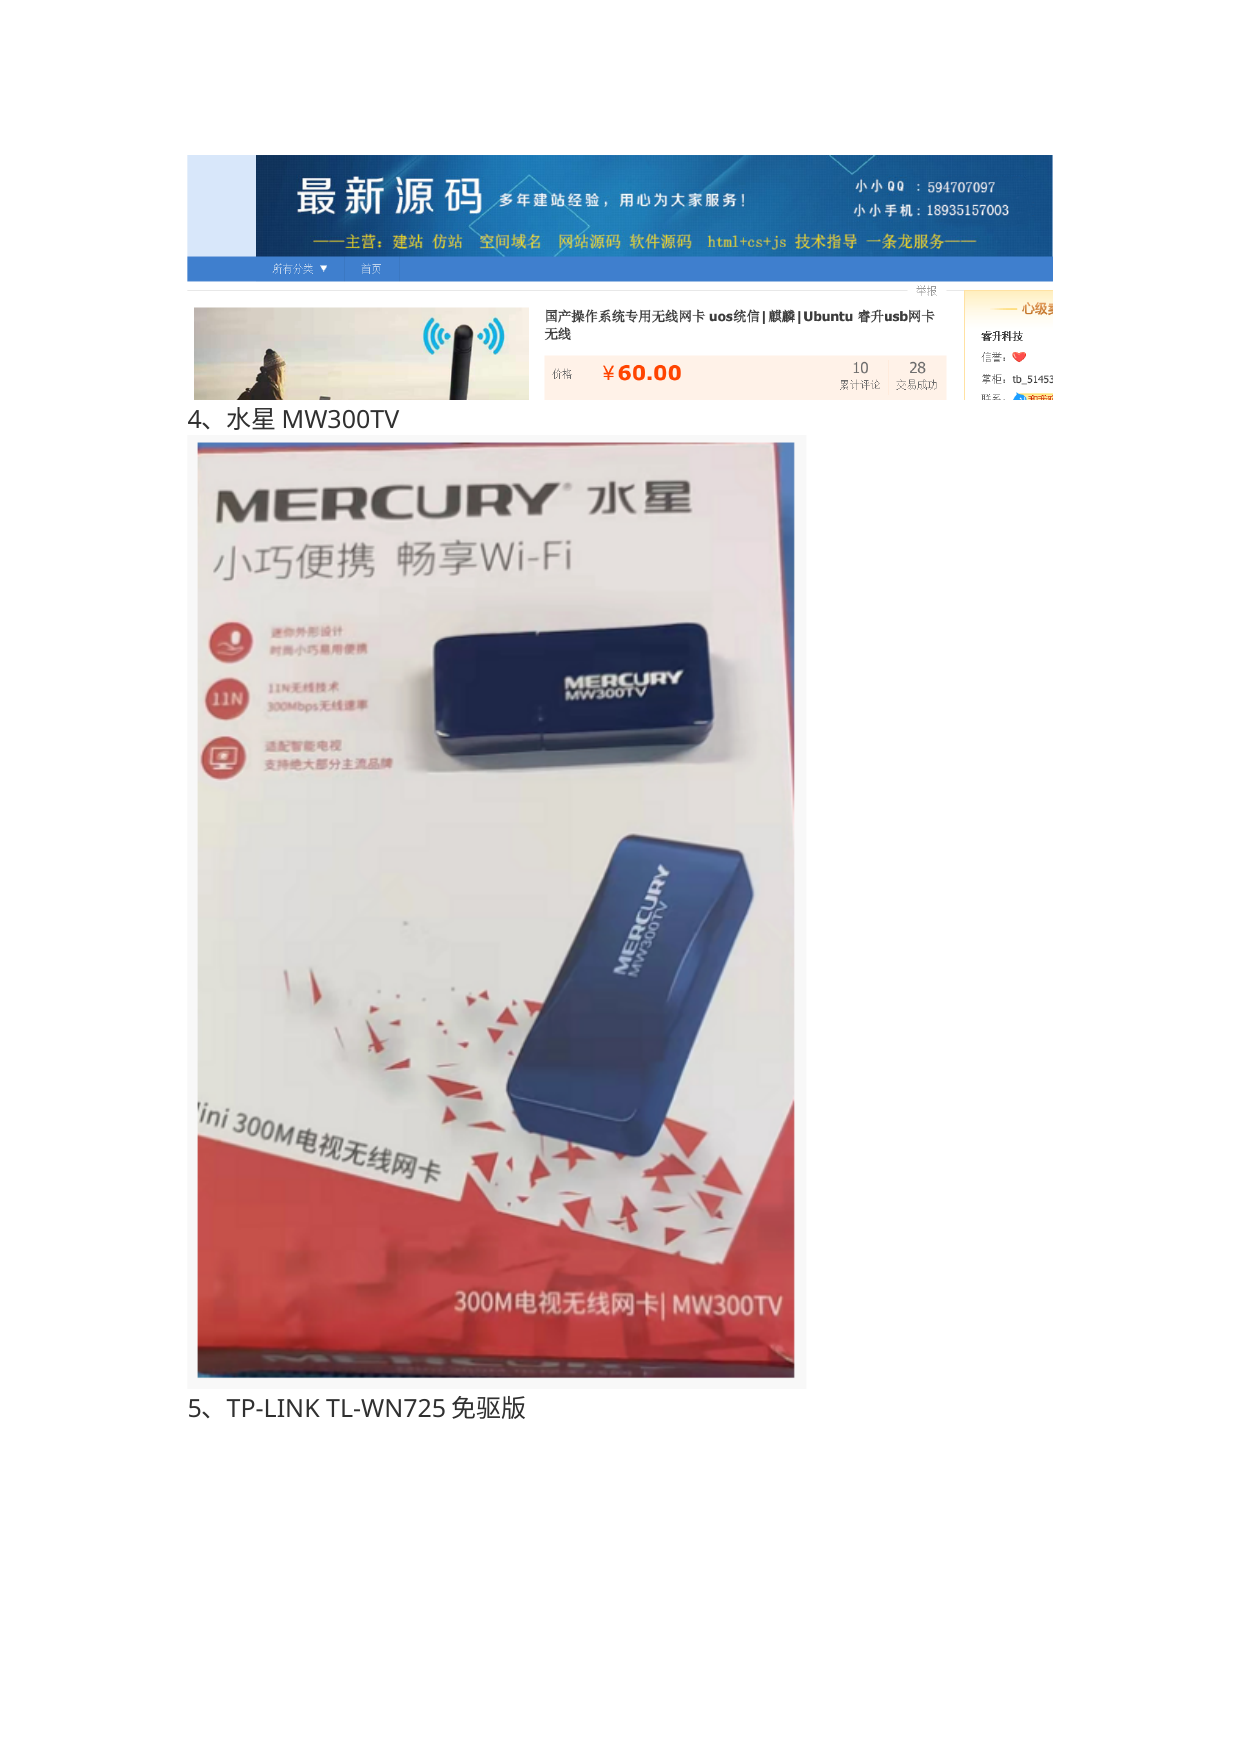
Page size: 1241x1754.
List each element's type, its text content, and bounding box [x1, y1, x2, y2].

text 4、水星MW300TV [187, 400, 1053, 435]
text 5、TP-LINK TL-WN725免驱版 [187, 1388, 1053, 1424]
picture [187, 150, 1053, 400]
picture [187, 435, 807, 1389]
